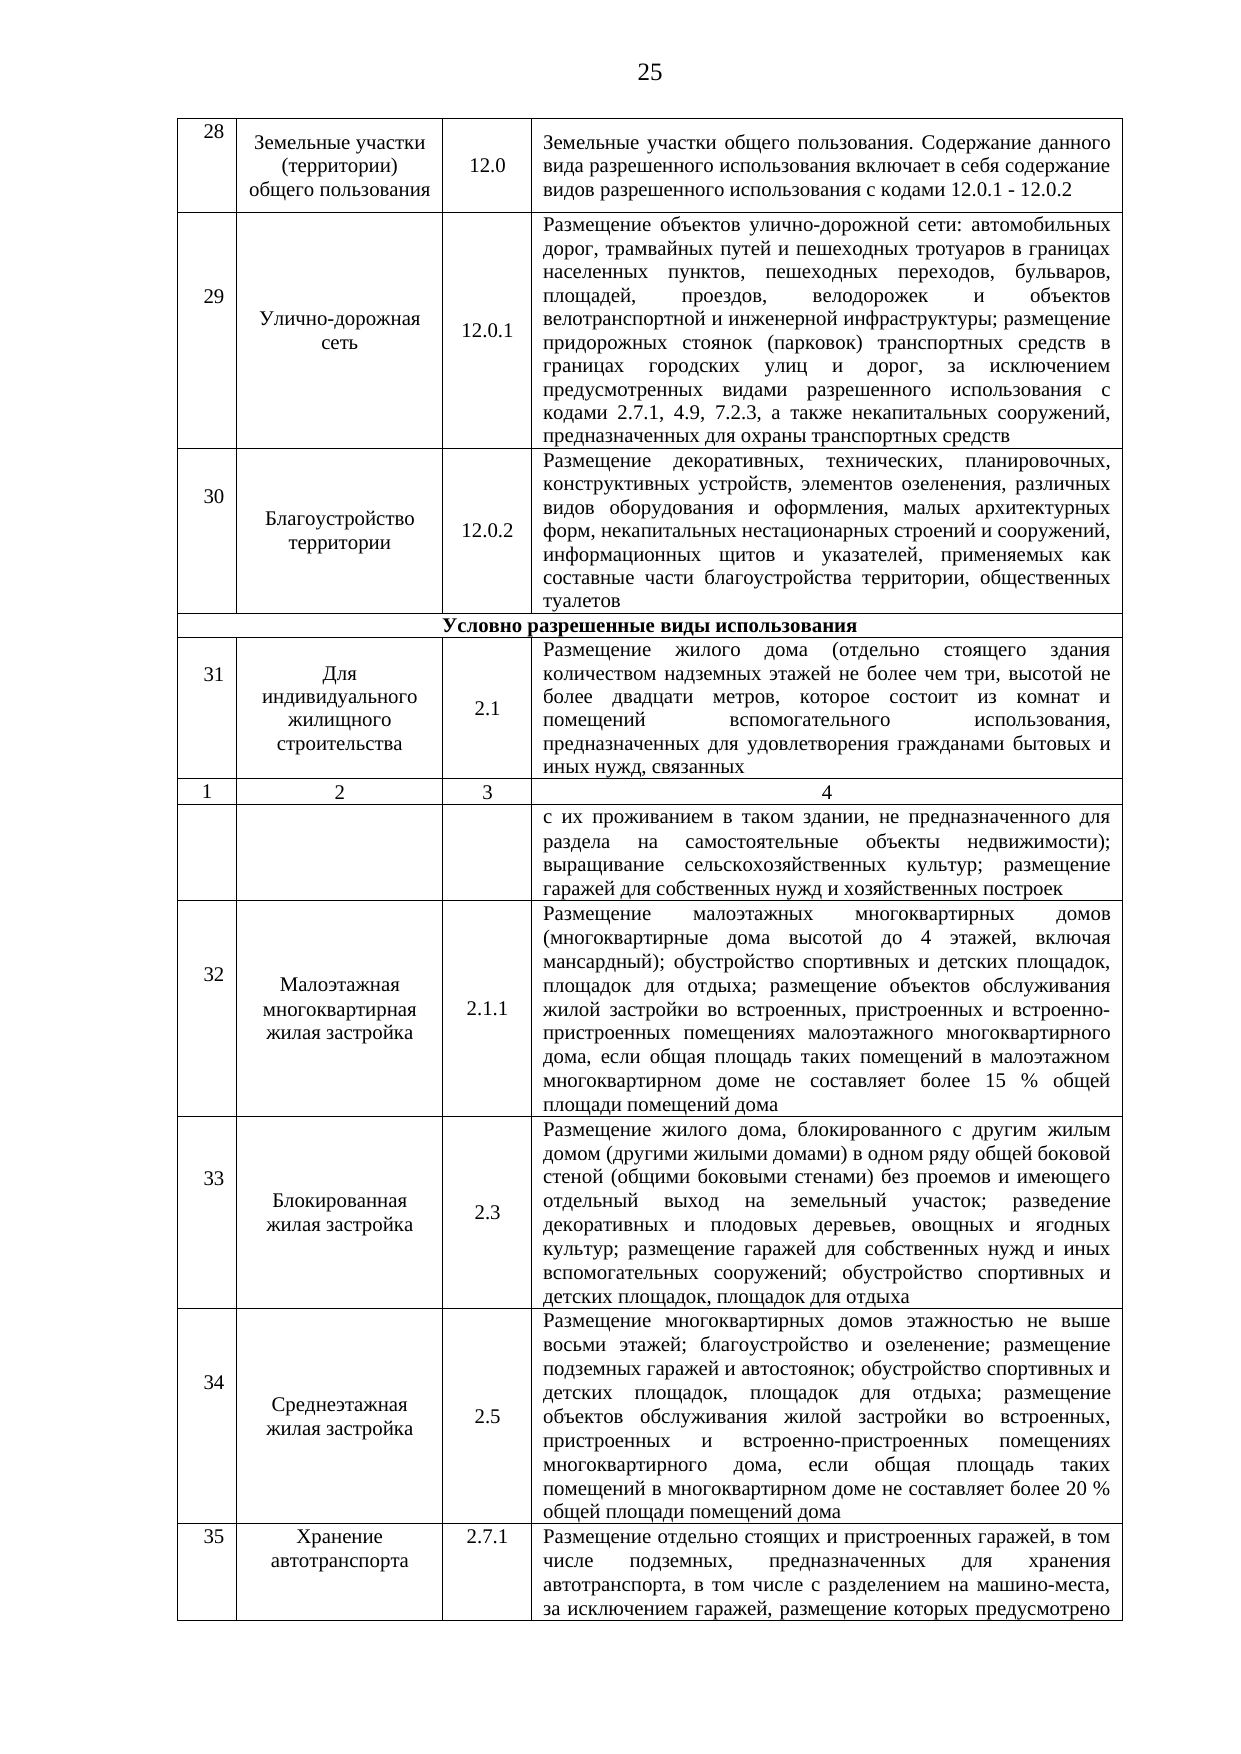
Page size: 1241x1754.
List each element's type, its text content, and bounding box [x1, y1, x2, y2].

table_cell [178, 805, 236, 900]
table_cell с их проживанием в таком здании, не предназначенного для раздела на самостоятельные объекты недвижимости); выращивание сельскохозяйственных культур; размещение гаражей для собственных нужд и хозяйственных построек [532, 805, 1122, 900]
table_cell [532, 1524, 1122, 1620]
table_cell Земельные участки общего пользования. Содержание данного вида разрешенного использования включает в себя содержание видов разрешенного использования с кодами 12.0.1 - 12.0.2 [532, 119, 1122, 212]
table_cell 2.3 [443, 1117, 531, 1308]
table_cell Среднеэтажная жилая застройка [237, 1309, 442, 1523]
table_cell 1 [178, 779, 236, 804]
table_cell Размещение жилого дома, блокированного с другим жилым домом (другими жилыми домами) в одном ряду общей боковой стеной (общими боковыми стенами) без проемов и имеющего отдельный выход на земельный участок; разведение декоративных и плодовых деревьев, овощных и ягодных культур; размещение гаражей для собственных нужд и иных вспомогательных сооружений; обустройство спортивных и детских площадок, площадок для отдыха [532, 1117, 1122, 1308]
table_cell [178, 1117, 236, 1308]
table_cell Малоэтажная многоквартирная жилая застройка [237, 901, 442, 1116]
table_cell Благоустройство территории [237, 449, 442, 612]
table_cell 12.0.1 [443, 213, 531, 447]
table_cell [178, 119, 236, 212]
table_cell [178, 1524, 236, 1620]
table_cell [178, 901, 236, 1116]
table_cell Блокированная жилая застройка [237, 1117, 442, 1308]
table_cell [237, 805, 442, 900]
table_cell Размещение декоративных, технических, планировочных, конструктивных устройств, элементов озеленения, различных видов оборудования и оформления, малых архитектурных форм, некапитальных нестационарных строений и сооружений, информационных щитов и указателей, применяемых как составные части благоустройства территории, общественных туалетов [532, 449, 1122, 612]
table_cell [178, 1309, 236, 1523]
table_cell 12.0 [443, 119, 531, 212]
table_cell Размещение многоквартирных домов этажностью не выше восьми этажей; благоустройство и озеленение; размещение подземных гаражей и автостоянок; обустройство спортивных и детских площадок, площадок для отдыха; размещение объектов обслуживания жилой застройки во встроенных, пристроенных и встроенно-пристроенных помещениях многоквартирного дома, если общая площадь таких помещений в многоквартирном доме не составляет более 20 % общей площади помещений дома [532, 1309, 1122, 1523]
table_cell 2.1 [443, 638, 531, 778]
table_cell [178, 213, 236, 447]
table_cell Улично-дорожная сеть [237, 213, 442, 447]
table_cell Размещение объектов улично-дорожной сети: автомобильных дорог, трамвайных путей и пешеходных тротуаров в границах населенных пунктов, пешеходных переходов, бульваров, площадей, проездов, велодорожек и объектов велотранспортной и инженерной инфраструктуры; размещение придорожных стоянок (парковок) транспортных средств в границах городских улиц и дорог, за исключением предусмотренных видами разрешенного использования с кодами 2.7.1, 4.9, 7.2.3, а также некапитальных сооружений, предназначенных для охраны транспортных средств [532, 213, 1122, 447]
table_cell 4 [532, 779, 1122, 804]
table_cell [443, 805, 531, 900]
table_cell Условно разрешенные виды использования [178, 614, 1122, 637]
table_cell Размещение малоэтажных многоквартирных домов (многоквартирные дома высотой до 4 этажей, включая мансардный); обустройство спортивных и детских площадок, площадок для отдыха; размещение объектов обслуживания жилой застройки во встроенных, пристроенных и встроенно-пристроенных помещениях малоэтажного многоквартирного дома, если общая площадь таких помещений в малоэтажном многоквартирном доме не составляет более 15 % общей площади помещений дома [532, 901, 1122, 1116]
table_cell 2 [237, 779, 442, 804]
table_cell 2.1.1 [443, 901, 531, 1116]
table_cell 2.5 [443, 1309, 531, 1523]
table_cell Земельные участки (территории) общего пользования [237, 119, 442, 212]
table_cell 2.7.1 [443, 1524, 531, 1620]
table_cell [237, 1524, 442, 1620]
table_cell [178, 449, 236, 612]
table_cell Размещение жилого дома (отдельно стоящего здания количеством надземных этажей не более чем три, высотой не более двадцати метров, которое состоит из комнат и помещений вспомогательного использования, предназначенных для удовлетворения гражданами бытовых и иных нужд, связанных [532, 638, 1122, 778]
table_cell 12.0.2 [443, 449, 531, 612]
table_cell 3 [443, 779, 531, 804]
table_cell Для индивидуального жилищного строительства [237, 638, 442, 778]
table_cell [178, 638, 236, 778]
